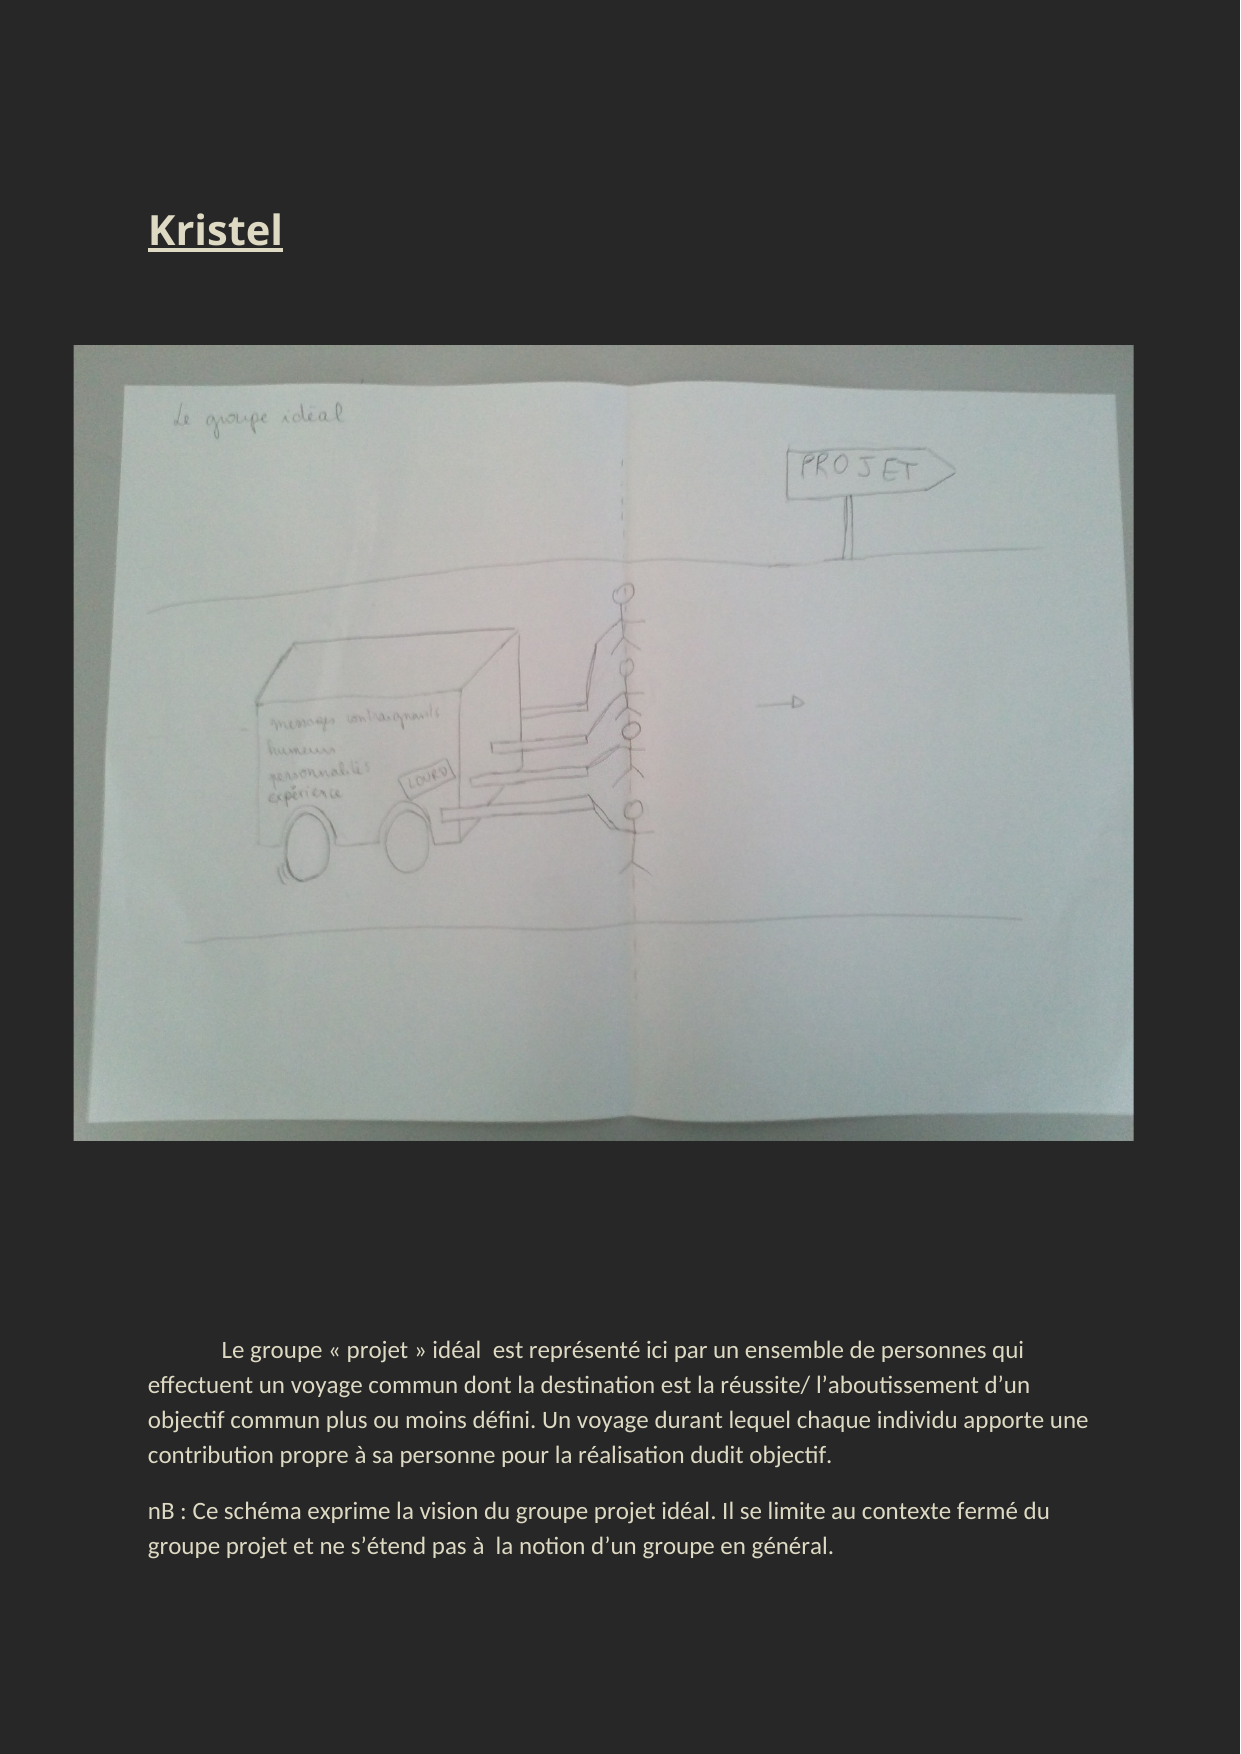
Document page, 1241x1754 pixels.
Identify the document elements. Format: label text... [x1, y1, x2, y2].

text nB : Ce schéma exprime la vision du groupe projet idéal. Il se limite au contexte fermé du groupe projet et ne s’étend pas à la notion d’un groupe en général. [148, 1495, 1093, 1561]
text Le groupe « projet » idéal est représenté ici par un ensemble de personnes qui effectuent un voyage commun dont la destination est la réussite/ l’aboutissement d’un objectif commun plus ou moins défini. Un voyage durant lequel chaque individu apporte une contribution propre à sa personne pour la réalisation dudit objectif. [148, 1334, 1093, 1470]
picture [73, 345, 1134, 1141]
text Kristel [148, 201, 1093, 257]
